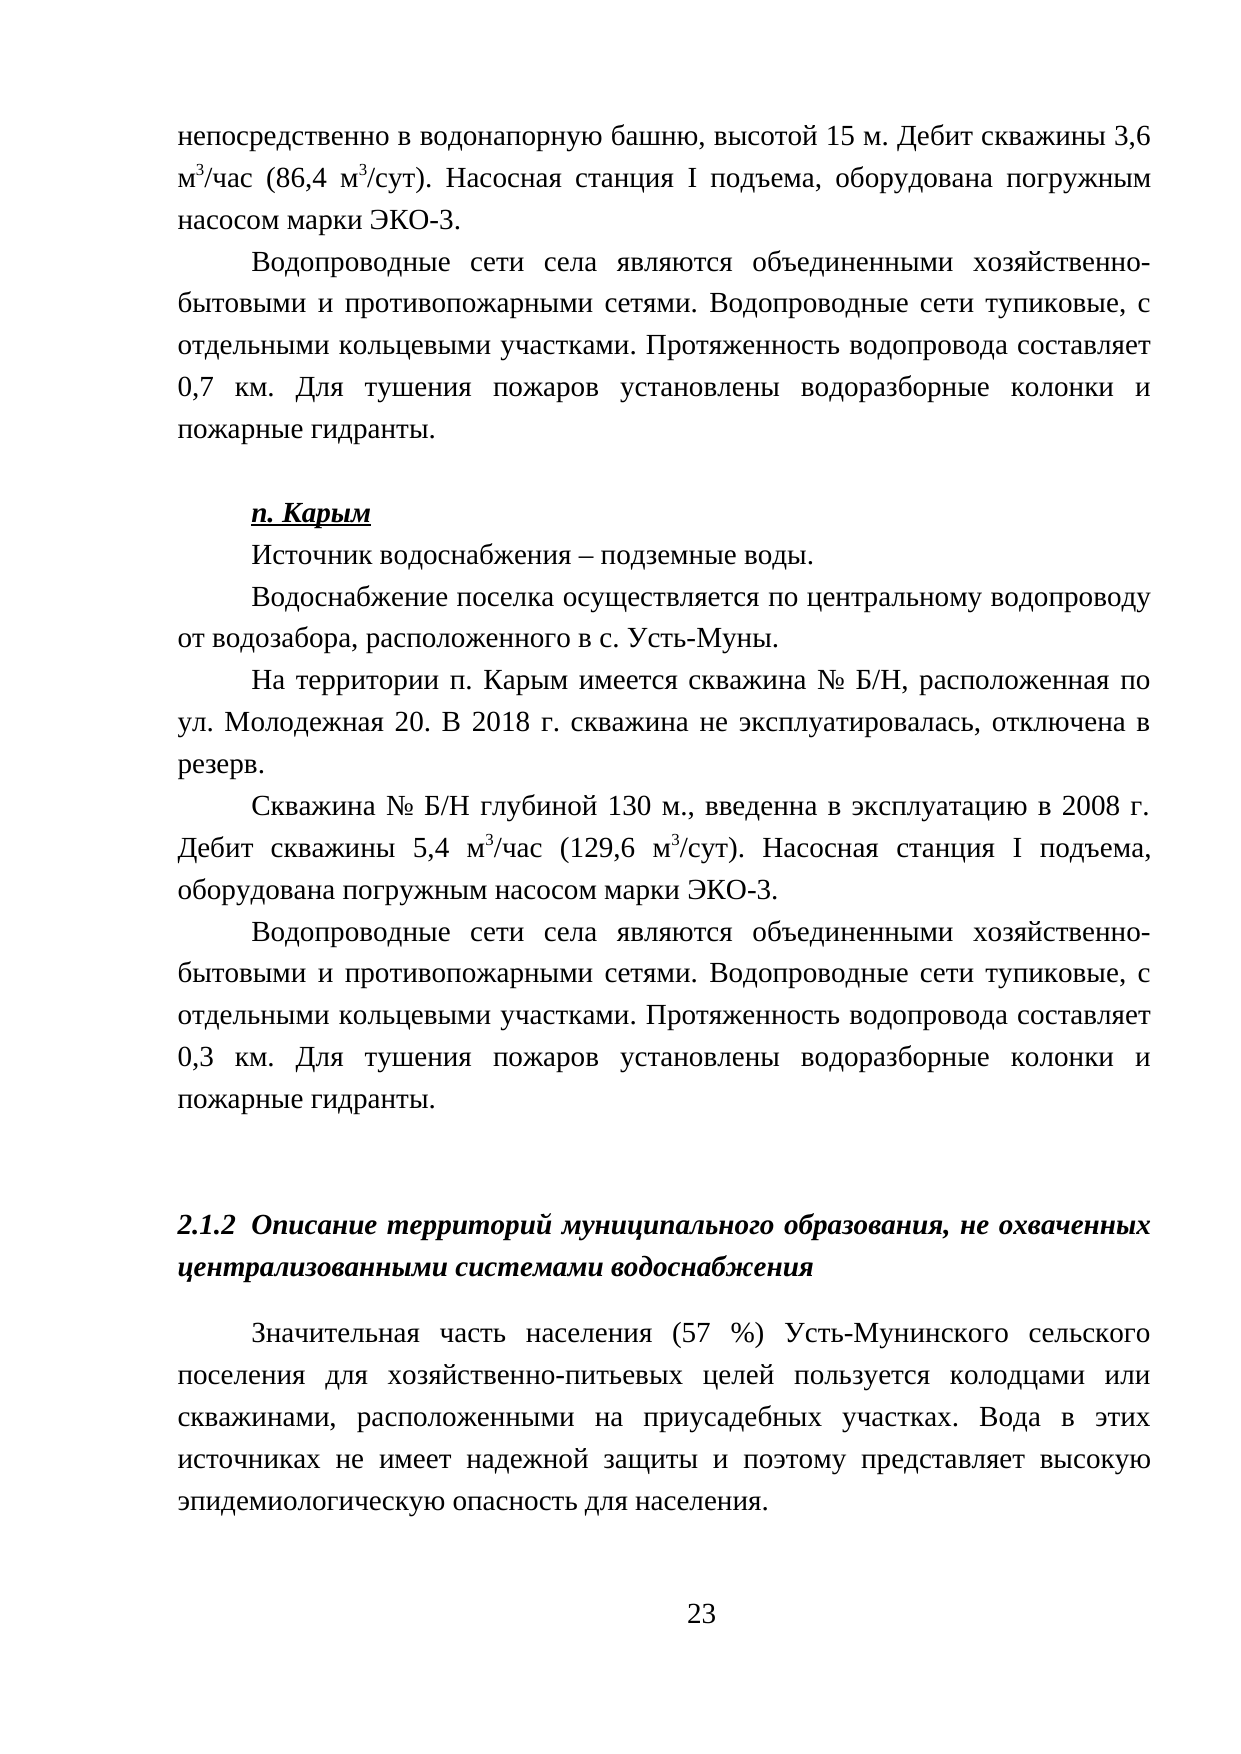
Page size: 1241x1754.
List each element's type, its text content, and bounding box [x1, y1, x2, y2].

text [177, 118, 1152, 235]
text п. Карым [177, 495, 1152, 528]
text Водопроводные сети села являются объединенными хозяйственно-бытовыми и противопожарными сетями. Водопроводные сети тупиковые, с отдельными кольцевыми участками. Протяженность водопровода составляет 0,3 км. Для тушения пожаров установлены водоразборные колонки и пожарные гидранты. [177, 914, 1152, 1115]
text Значительная часть населения (57 %) Усть-Мунинского сельского поселения для хозяйственно-питьевых целей пользуется колодцами или скважинами, расположенными на приусадебных участках. Вода в этих источниках не имеет надежной защиты и поэтому представляет высокую эпидемиологическую опасность для населения. [177, 1316, 1152, 1517]
text Источник водоснабжения – подземные воды. [177, 537, 1152, 570]
subtitle Описание территорий муниципального образования, не охваченных централизованными системами водоснабжения [177, 1207, 1152, 1282]
text Скважина № Б/Н глубиной 130 м., введенна в эксплуатацию в 2008 г. Дебит скважины 5,4 м3/час (129,6 м3/сут). Насосная станция I подъема, оборудована погружным насосом марки ЭКО-3. [177, 788, 1152, 905]
text Водоснабжение поселка осуществляется по центральному водопроводу от водозабора, расположенного в с. Усть-Муны. [177, 579, 1152, 654]
text Водопроводные сети села являются объединенными хозяйственно-бытовыми и противопожарными сетями. Водопроводные сети тупиковые, с отдельными кольцевыми участками. Протяженность водопровода составляет 0,7 км. Для тушения пожаров установлены водоразборные колонки и пожарные гидранты. [177, 244, 1152, 445]
text На территории п. Карым имеется скважина № Б/Н, расположенная по ул. Молодежная 20. В 2018 г. скважина не эксплуатировалась, отключена в резерв. [177, 662, 1152, 780]
